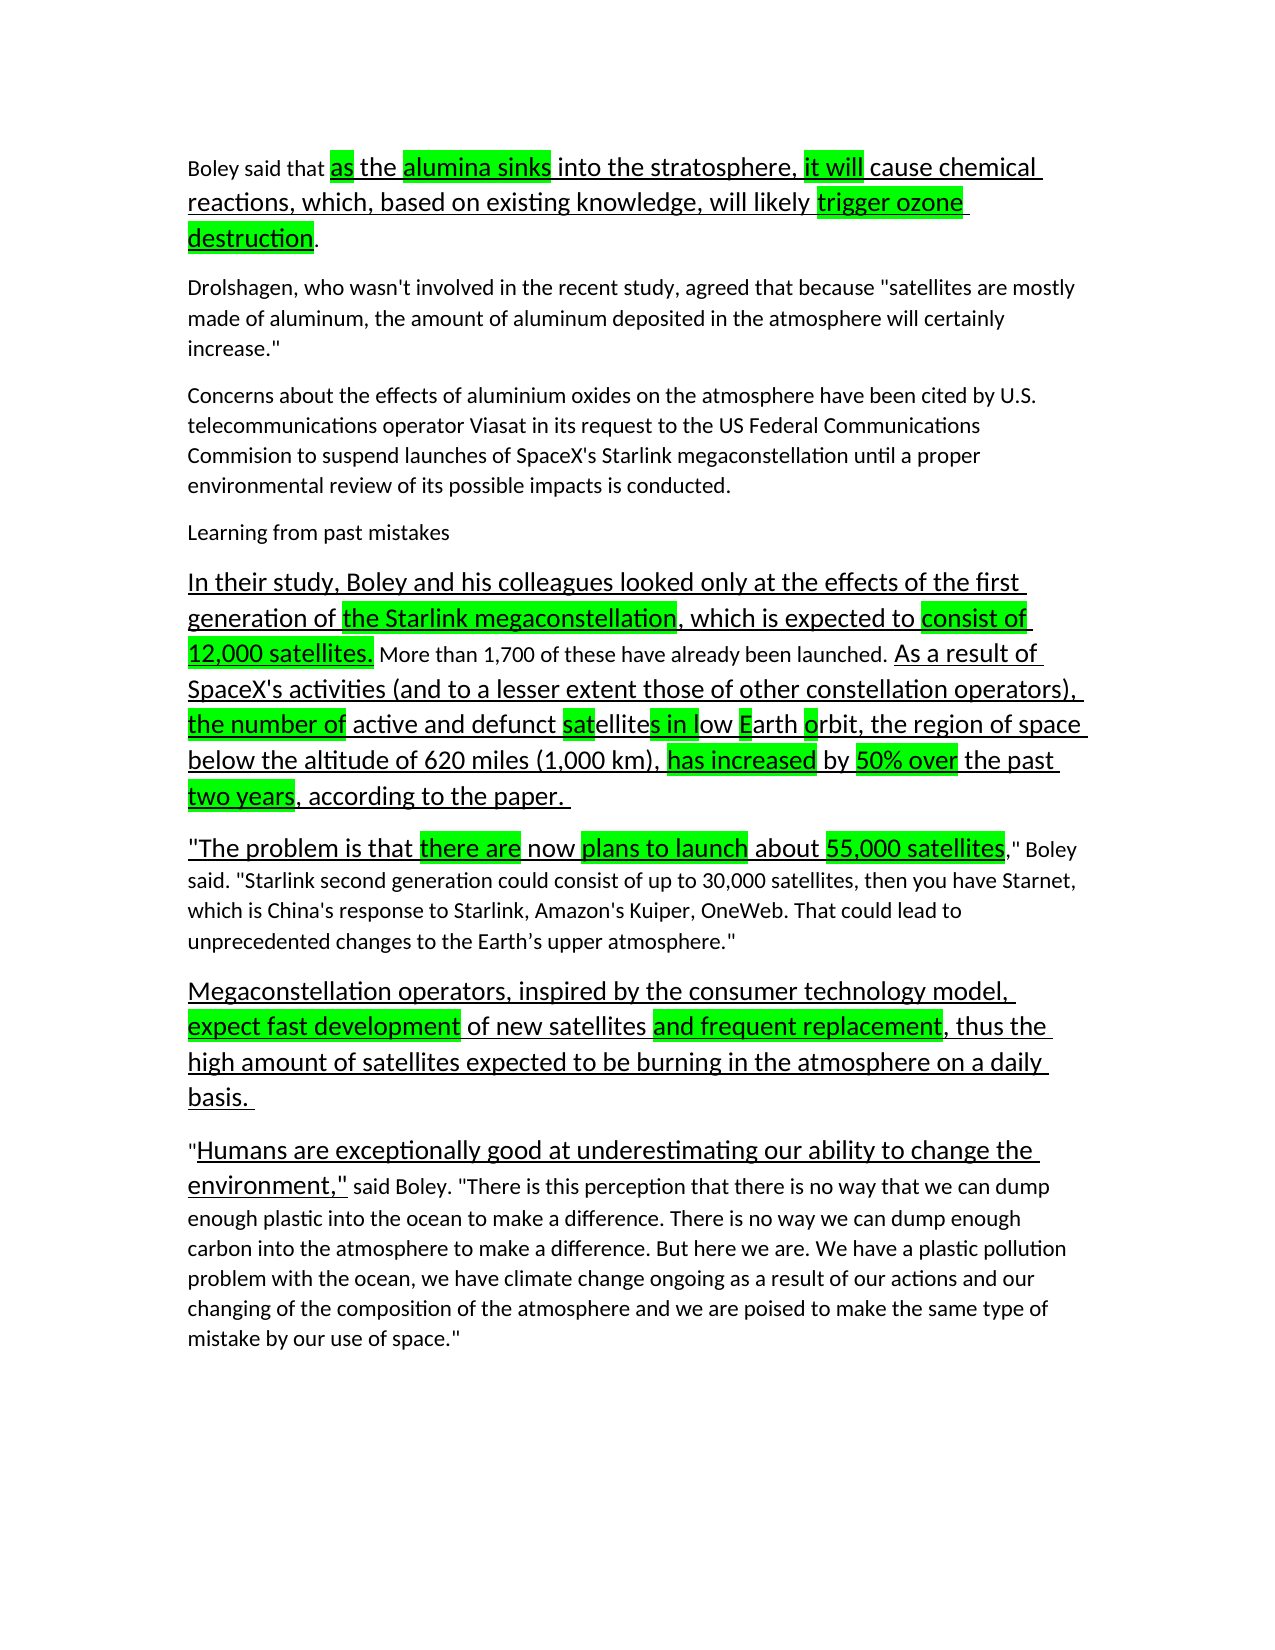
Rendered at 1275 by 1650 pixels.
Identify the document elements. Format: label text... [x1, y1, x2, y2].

text Boley said that as the alumina sinks into the stratosphere, it will cause chemical reactions, which, based on existing knowledge, will likely trigger ozone destruction. [187, 150, 1087, 254]
text In their study, Boley and his colleagues looked only at the effects of the first generation of the Starlink megaconstellation, which is expected to consist of 12,000 satellites. More than 1,700 of these have already been launched. As a result of SpaceX's activities (and to a lesser extent those of other constellation operators), the number of active and defunct satellites in low Earth orbit, the region of space below the altitude of 620 miles (1,000 km), has increased by 50% over the past two years, according to the paper. [187, 737, 1087, 812]
text Drolshagen, who wasn't involved in the recent study, agreed that because "satellites are mostly made of aluminum, the amount of aluminum deposited in the atmosphere will certainly increase." [187, 273, 1087, 362]
text In their study, Boley and his colleagues looked only at the effects of the first generation of the Starlink megaconstellation, which is expected to consist of 12,000 satellites. More than 1,700 of these have already been launched. As a result of SpaceX's activities (and to a lesser extent those of other constellation operators), the number of active and defunct satellites in low Earth orbit, the region of space below the altitude of 620 miles (1,000 km), has increased by 50% over the past two years, according to the paper. [187, 565, 1087, 736]
text "Humans are exceptionally good at underestimating our ability to change the environment," said Boley. "There is this perception that there is no way that we can dump enough plastic into the ocean to make a difference. There is no way we can dump enough carbon into the atmosphere to make a difference. But here we are. We have a plastic pollution problem with the ocean, we have climate change ongoing as a result of our actions and our changing of the composition of the atmosphere and we are poised to make the same type of mistake by our use of space." [187, 1133, 1087, 1353]
text Concerns about the effects of aluminium oxides on the atmosphere have been cited by U.S. telecommunications operator Viasat in its request to the US Federal Communications Commision to suspend launches of SpaceX's Starlink megaconstellation until a proper environmental review of its possible impacts is conducted. [187, 381, 1087, 499]
text Learning from past mistakes [187, 518, 1087, 546]
text "The problem is that there are now plans to launch about 55,000 satellites," Boley said. "Starlink second generation could consist of up to 30,000 satellites, then you have Starnet, which is China's response to Starlink, Amazon's Kuiper, OneWeb. That could lead to unprecedented changes to the Earth’s upper atmosphere." [187, 831, 1087, 955]
text Megaconstellation operators, inspired by the consumer technology model, expect fast development of new satellites and frequent replacement, thus the high amount of satellites expected to be burning in the atmosphere on a daily basis. [187, 974, 1087, 1114]
